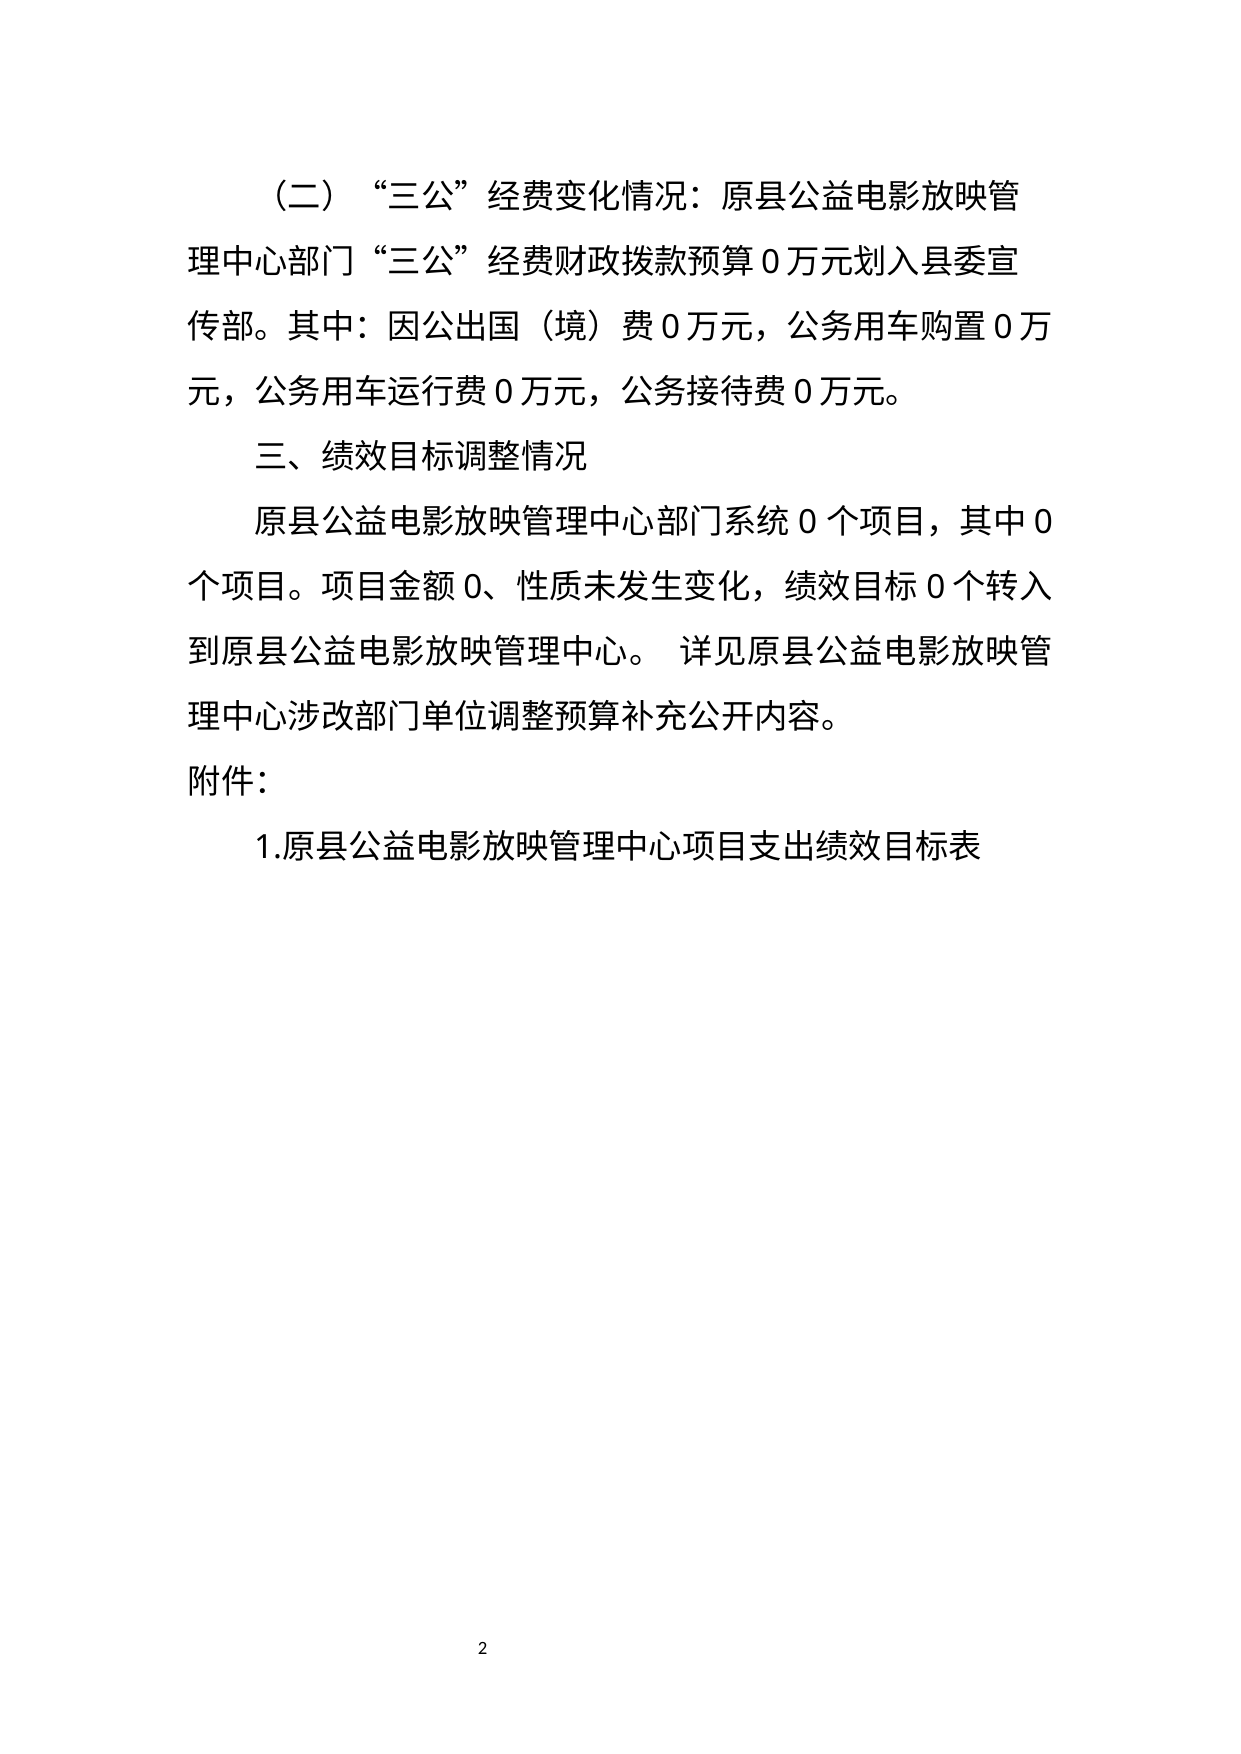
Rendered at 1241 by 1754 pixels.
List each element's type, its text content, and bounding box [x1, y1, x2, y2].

text 三、绩效目标调整情况 [187, 422, 1053, 487]
text 1.原县公益电影放映管理中心项目支出绩效目标表 [254, 812, 1053, 877]
text 原县公益电影放映管理中心部门系统 0 个项目，其中0 个项目。项目金额0、性质未发生变化，绩效目标0个转入到原县公益电影放映管理中心。 详见原县公益电影放映管理中心涉改部门单位调整预算补充公开内容。 [187, 487, 1053, 747]
text （二）“三公”经费变化情况：原县公益电影放映管理中心部门“三公”经费财政拨款预算0万元划入县委宣传部。其中：因公出国（境）费0万元，公务用车购置0万元，公务用车运行费0万元，公务接待费0万元。 [187, 162, 1053, 422]
text 附件： [187, 747, 1053, 812]
